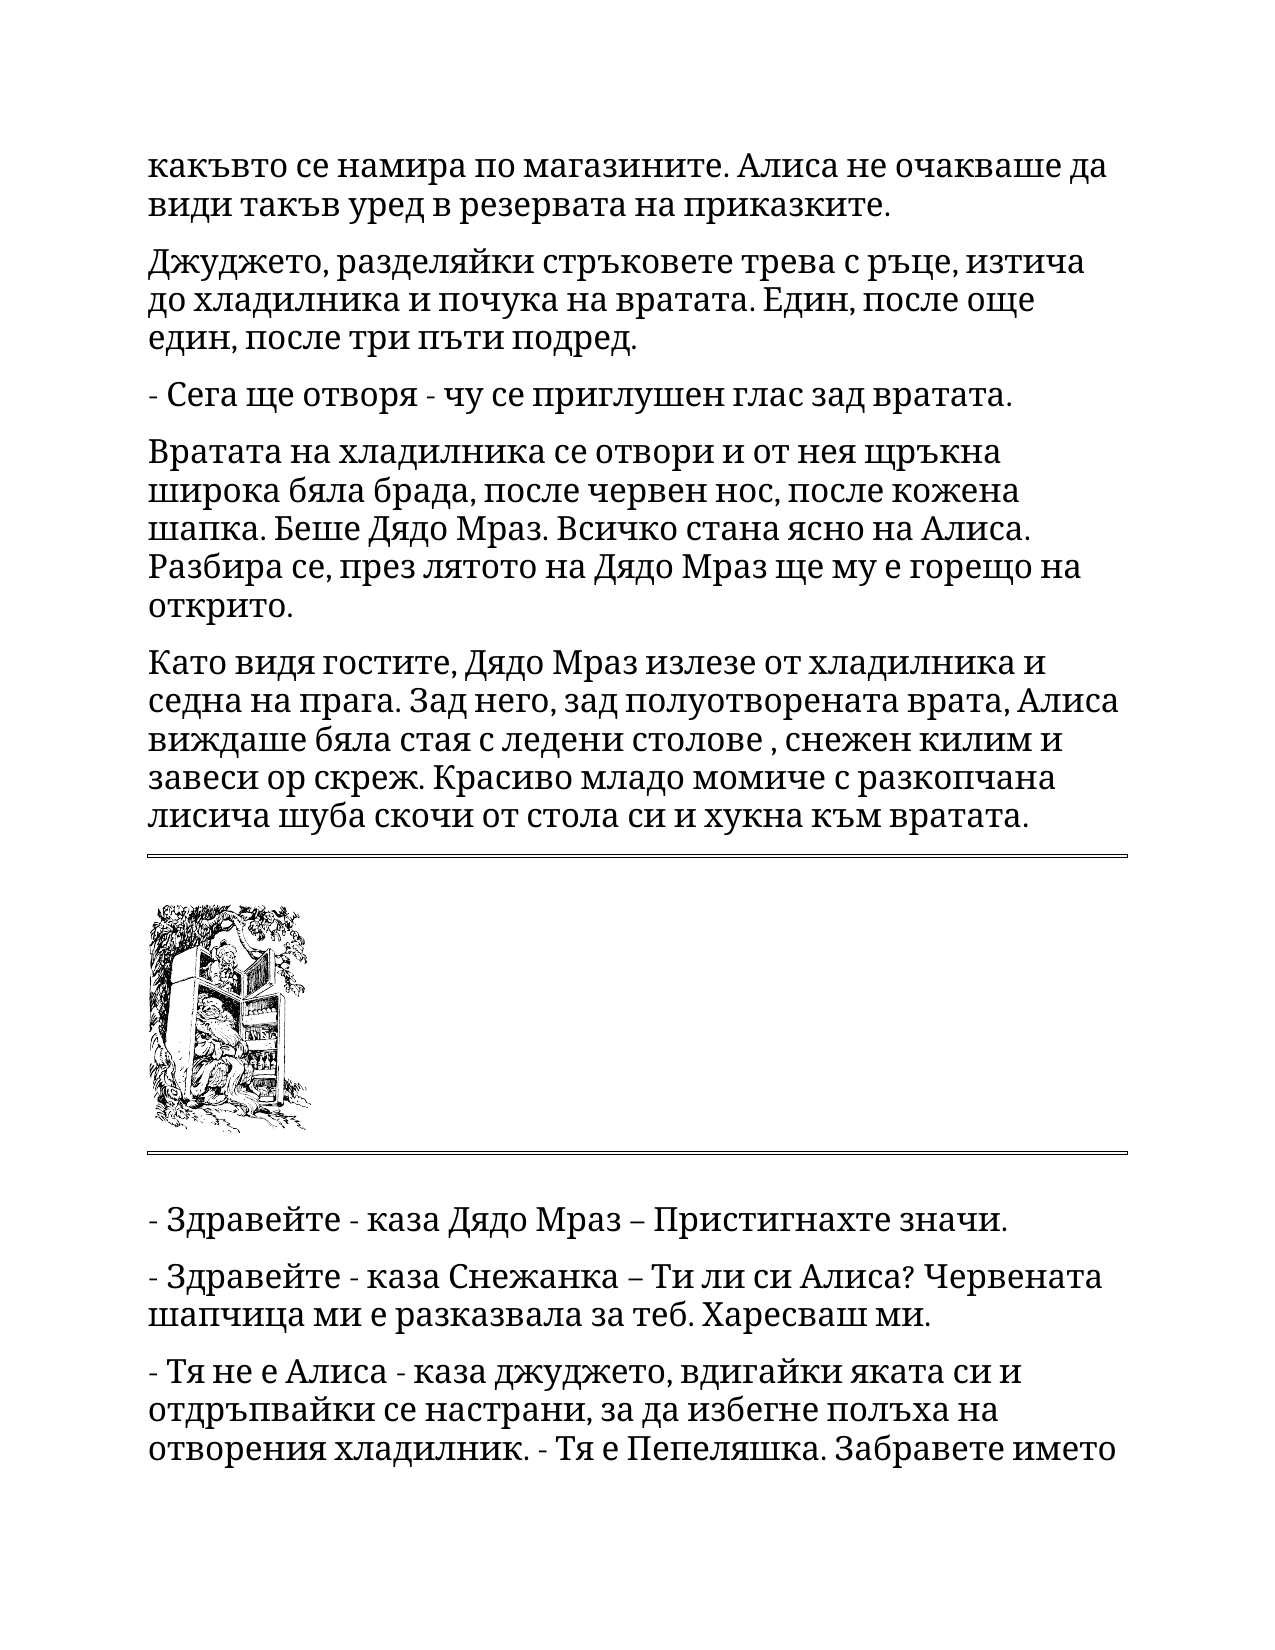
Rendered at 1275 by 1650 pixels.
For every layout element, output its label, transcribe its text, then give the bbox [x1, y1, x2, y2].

picture [147, 904, 311, 1133]
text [148, 1353, 1127, 1468]
text Като видя гостите, Дядо Мраз излезе от хладилника и седна на прага. Зад него, зад полуотворената врата, Алиса виждаше бяла стая с ледени столове , снежен килим и завеси ор скреж. Красиво младо момиче с разкопчана лисича шуба скочи от стола си и хукна към вратата. [148, 644, 1127, 836]
text Вратата на хладилника се отвори и от нея щръкна широка бяла брада, после червен нос, после кожена шапка. Беше Дядо Мраз. Всичко стана ясно на Алиса. Разбира се, през лятото на Дядо Мраз ще му е горещо на открито. [148, 434, 1127, 626]
text - Сега ще отворя - чу се приглушен глас зад вратата. [148, 377, 1127, 415]
text - Здравейте - каза Снежанка – Ти ли си Алиса? Червената шапчица ми е разказвала за теб. Харесваш ми. [148, 1258, 1127, 1335]
text Джуджето, разделяйки стръковете трева с ръце, изтича до хладилника и почука на вратата. Един, после още един, после три пъти подред. [148, 243, 1127, 358]
text - Здравейте - каза Дядо Мраз – Пристигнахте значи. [148, 1201, 1127, 1239]
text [148, 148, 1127, 224]
